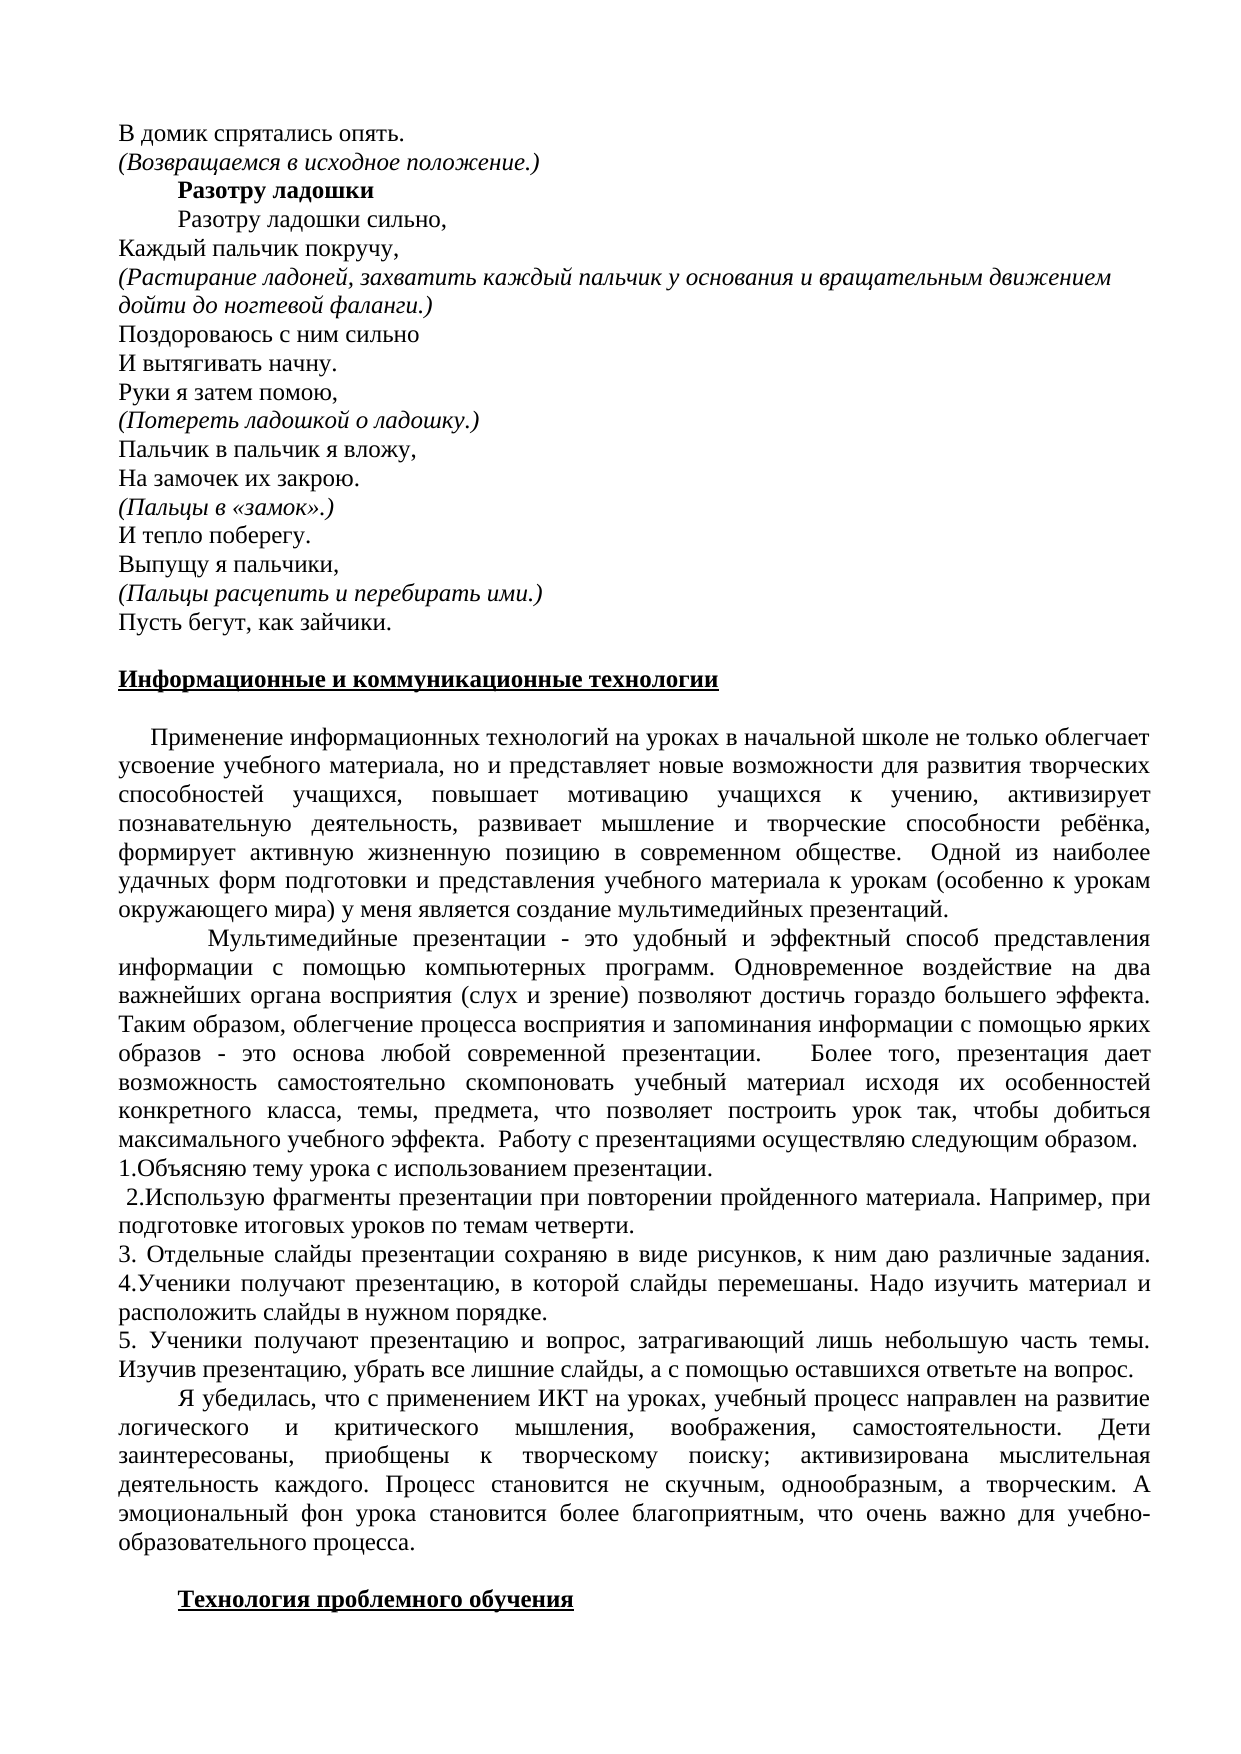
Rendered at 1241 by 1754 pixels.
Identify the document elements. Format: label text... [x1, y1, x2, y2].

text 2.Использую фрагменты презентации при повторении пройденного материала. Например, при подготовке итоговых уроков по темам четверти. [118, 1182, 1152, 1239]
text Я убедилась, что с применением ИКТ на уроках, учебный процесс направлен на развитие логического и критического мышления, воображения, самостоятельности. Дети заинтересованы, приобщены к творческому поиску; активизирована мыслительная деятельность каждого. Процесс становится не скучным, однообразным, а творческим. А эмоциональный фон урока становится более благоприятным, что очень важно для учебно-образовательного процесса. [118, 1383, 1152, 1556]
text Применение информационных технологий на уроках в начальной школе не только облегчает усвоение учебного материала, но и представляет новые возможности для развития творческих способностей учащихся, повышает мотивацию учащихся к учению, активизирует познавательную деятельность, развивает мышление и творческие способности ребёнка, формирует активную жизненную позицию в современном обществе. Одной из наиболее удачных форм подготовки и представления учебного материала к урокам (особенно к урокам окружающего мира) у меня является создание мультимедийных презентаций. [118, 722, 1152, 923]
text 3. Отдельные слайды презентации сохраняю в виде рисунков, к ним даю различные задания. 4.Ученики получают презентацию, в которой слайды перемешаны. Надо изучить материал и расположить слайды в нужном порядке. [118, 1239, 1152, 1326]
text Разотру ладошки сильно, Каждый пальчик покручу, (Растирание ладоней, захватить каждый пальчик у основания и вращательным движением дойти до ногтевой фаланги.) Поздороваюсь с ним сильно И вытягивать начну. Руки я затем помою, (Потереть ладошкой о ладошку.) Пальчик в пальчик я вложу, На замочек их закрою. (Пальцы в «замок».) И тепло поберегу. Выпущу я пальчики, (Пальцы расцепить и перебирать ими.) Пусть бегут, как зайчики. [118, 204, 1152, 636]
text 1.Объясняю тему урока с использованием презентации. [118, 1153, 1152, 1182]
text Информационные и коммуникационные технологии [118, 664, 1152, 693]
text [118, 118, 1152, 176]
text Мультимедийные презентации - это удобный и эффектный способ представления информации с помощью компьютерных программ. Одновременное воздействие на два важнейших органа восприятия (слух и зрение) позволяют достичь гораздо большего эффекта. Таким образом, облегчение процесса восприятия и запоминания информации с помощью ярких образов - это основа любой современной презентации. Более того, презентация дает возможность самостоятельно скомпоновать учебный материал исходя их особенностей конкретного класса, темы, предмета, что позволяет построить урок так, чтобы добиться максимального учебного эффекта. Работу с презентациями осуществляю следующим образом. [118, 923, 1152, 1153]
text Технология проблемного обучения [118, 1584, 1152, 1613]
text Разотру ладошки [177, 176, 1152, 204]
text 5. Ученики получают презентацию и вопрос, затрагивающий лишь небольшую часть темы. Изучив презентацию, убрать все лишние слайды, а с помощью оставшихся ответьте на вопрос. [118, 1326, 1152, 1383]
